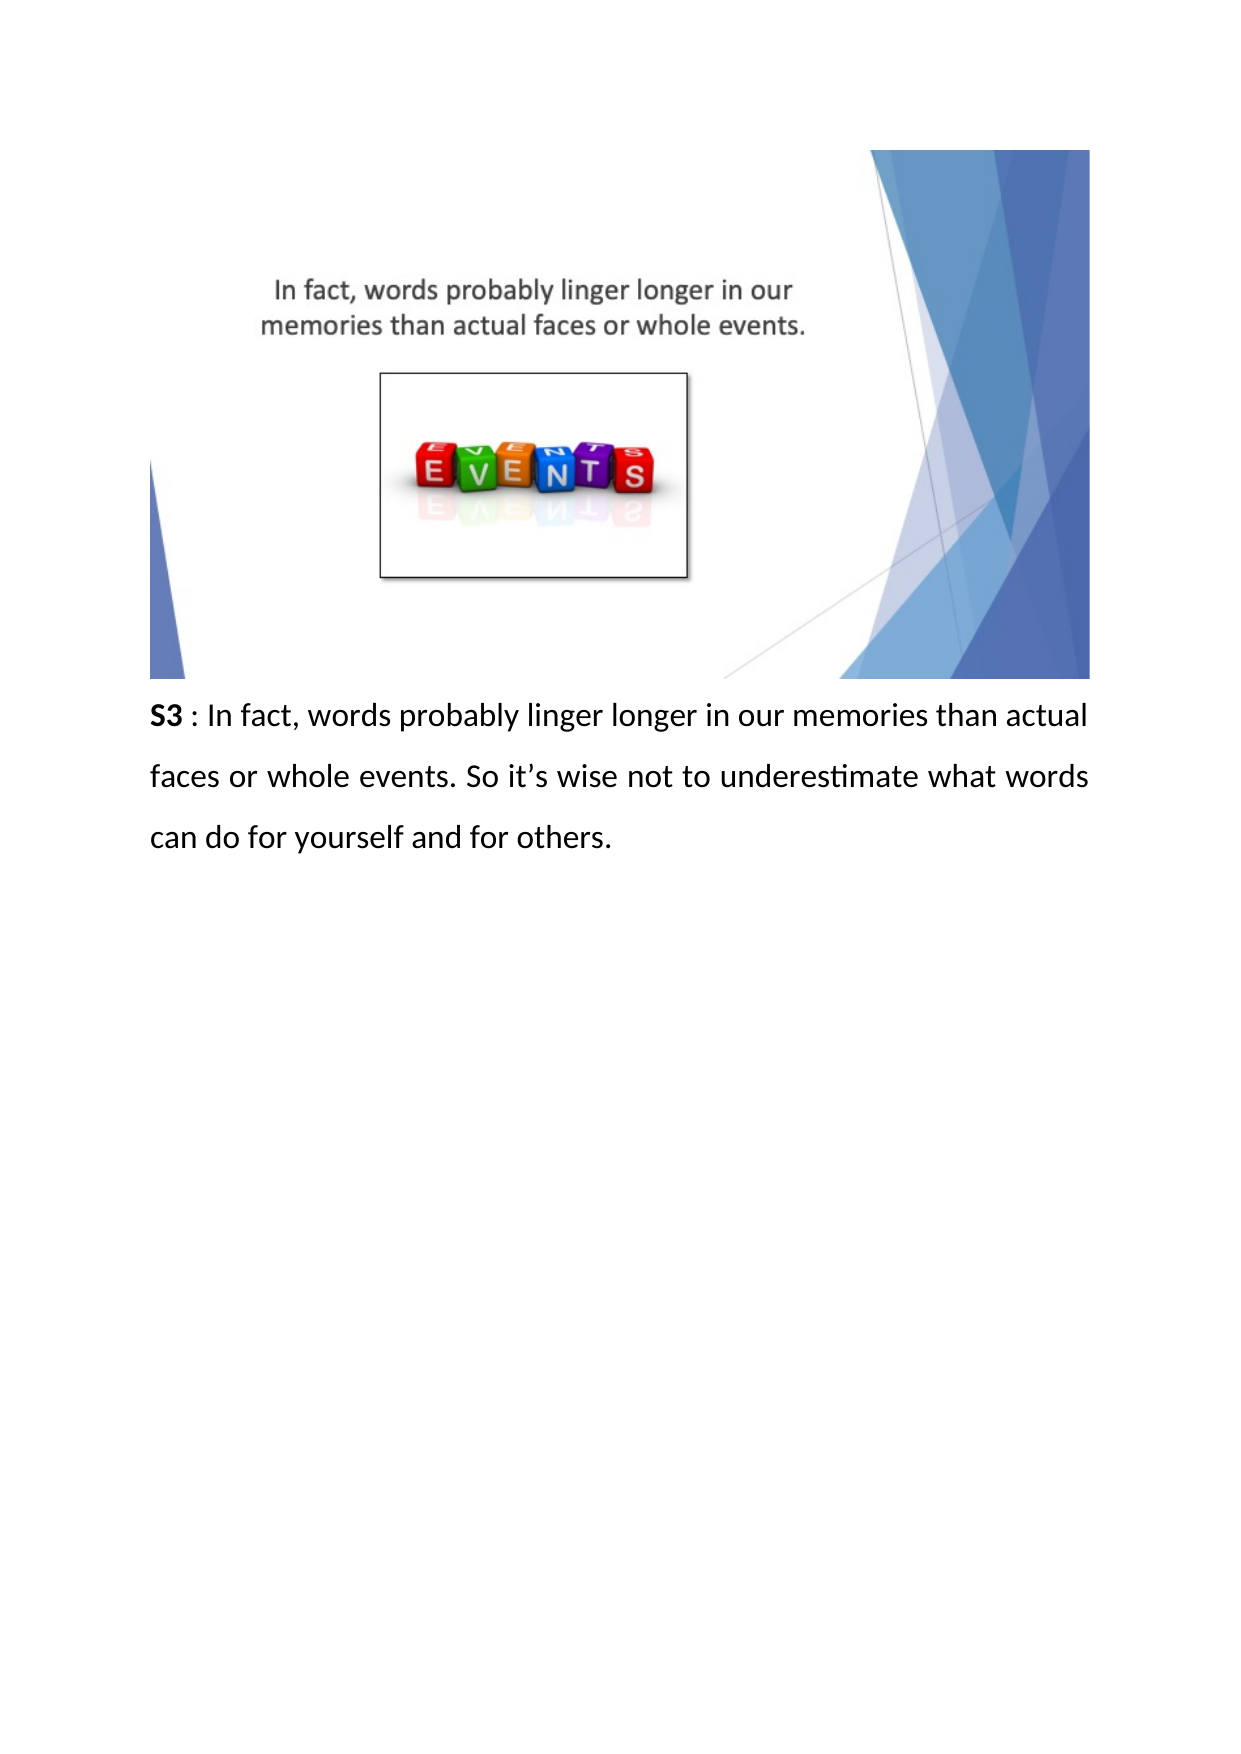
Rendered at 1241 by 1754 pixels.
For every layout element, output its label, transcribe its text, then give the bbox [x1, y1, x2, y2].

picture [150, 150, 1090, 679]
text S3 : In fact, words probably linger longer in our memories than actual faces or whole events. So it’s wise not to underestimate what words can do for yourself and for others. [150, 694, 1090, 857]
